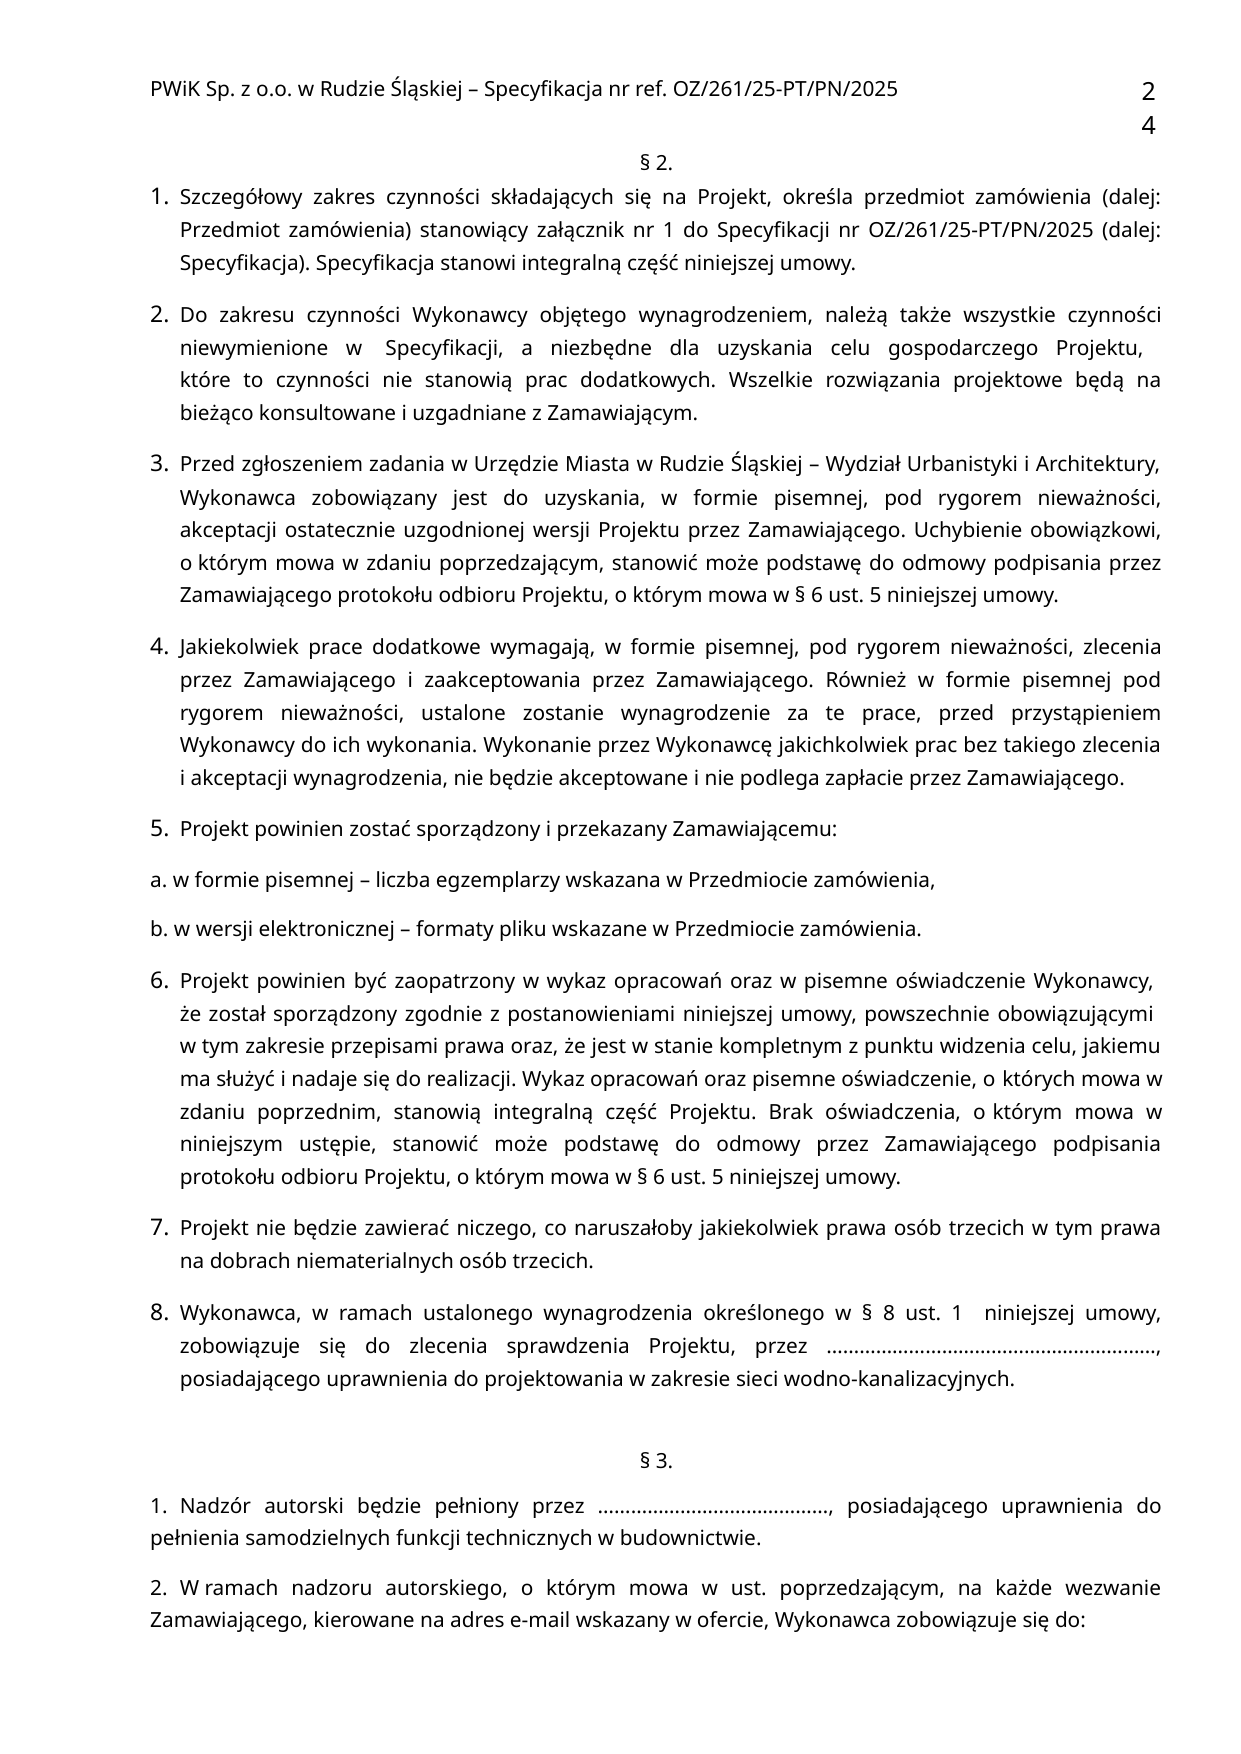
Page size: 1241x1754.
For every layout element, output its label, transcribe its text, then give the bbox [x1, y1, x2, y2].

list Jakiekolwiek prace dodatkowe wymagają, w formie pisemnej, pod rygorem nieważności, zlecenia przez Zamawiającego i zaakceptowania przez Zamawiającego. Również w formie pisemnej pod rygorem nieważności, ustalone zostanie wynagrodzenie za te prace, przed przystąpieniem Wykonawcy do ich wykonania. Wykonanie przez Wykonawcę jakichkolwiek prac bez takiego zlecenia i akceptacji wynagrodzenia, nie będzie akceptowane i nie podlega zapłacie przez Zamawiającego. [150, 630, 1162, 792]
list Nadzór autorski będzie pełniony przez ……………………………………, posiadającego uprawnienia do pełnienia samodzielnych funkcji technicznych w budownictwie. [150, 1491, 1162, 1552]
list Projekt powinien być zaopatrzony w wykaz opracowań oraz w pisemne oświadczenie Wykonawcy, że został sporządzony zgodnie z postanowieniami niniejszej umowy, powszechnie obowiązującymi w tym zakresie przepisami prawa oraz, że jest w stanie kompletnym z punktu widzenia celu, jakiemu ma służyć i nadaje się do realizacji. Wykaz opracowań oraz pisemne oświadczenie, o których mowa w zdaniu poprzednim, stanowią integralną część Projektu. Brak oświadczenia, o którym mowa w niniejszym ustępie, stanowić może podstawę do odmowy przez Zamawiającego podpisania protokołu odbioru Projektu, o którym mowa w § 6 ust. 5 niniejszej umowy. [150, 963, 1162, 1190]
list Przed zgłoszeniem zadania w Urzędzie Miasta w Rudzie Śląskiej – Wydział Urbanistyki i Architektury, Wykonawca zobowiązany jest do uzyskania, w formie pisemnej, pod rygorem nieważności, akceptacji ostatecznie uzgodnionej wersji Projektu przez Zamawiającego. Uchybienie obowiązkowi, o którym mowa w zdaniu poprzedzającym, stanowić może podstawę do odmowy podpisania przez Zamawiającego protokołu odbioru Projektu, o którym mowa w § 6 ust. 5 niniejszej umowy. [150, 447, 1162, 609]
list Szczegółowy zakres czynności składających się na Projekt, określa przedmiot zamówienia (dalej: Przedmiot zamówienia) stanowiący załącznik nr 1 do Specyfikacji nr OZ/261/25-PT/PN/2025 (dalej: Specyfikacja). Specyfikacja stanowi integralną część niniejszej umowy. [150, 180, 1162, 277]
text § 3. [150, 1446, 1162, 1474]
list Projekt powinien zostać sporządzony i przekazany Zamawiającemu: [150, 812, 1162, 844]
text b. w wersji elektronicznej – formaty pliku wskazane w Przedmiocie zamówienia. [150, 914, 1162, 943]
list Wykonawca, w ramach ustalonego wynagrodzenia określonego w § 8 ust. 1 niniejszej umowy, zobowiązuje się do zlecenia sprawdzenia Projektu, przez ……………………………………………………, posiadającego uprawnienia do projektowania w zakresie sieci wodno-kanalizacyjnych. [150, 1296, 1162, 1392]
list Do zakresu czynności Wykonawcy objętego wynagrodzeniem, należą także wszystkie czynności niewymienione w Specyfikacji, a niezbędne dla uzyskania celu gospodarczego Projektu, które to czynności nie stanowią prac dodatkowych. Wszelkie rozwiązania projektowe będą na bieżąco konsultowane i uzgadniane z Zamawiającym. [150, 297, 1162, 427]
list Projekt nie będzie zawierać niczego, co naruszałoby jakiekolwiek prawa osób trzecich w tym prawa na dobrach niematerialnych osób trzecich. [150, 1211, 1162, 1275]
text § 2. [150, 148, 1162, 176]
list W ramach nadzoru autorskiego, o którym mowa w ust. poprzedzającym, na każde wezwanie Zamawiającego, kierowane na adres e-mail wskazany w ofercie, Wykonawca zobowiązuje się do: [150, 1573, 1162, 1634]
text a. w formie pisemnej – liczba egzemplarzy wskazana w Przedmiocie zamówienia, [150, 865, 1162, 893]
